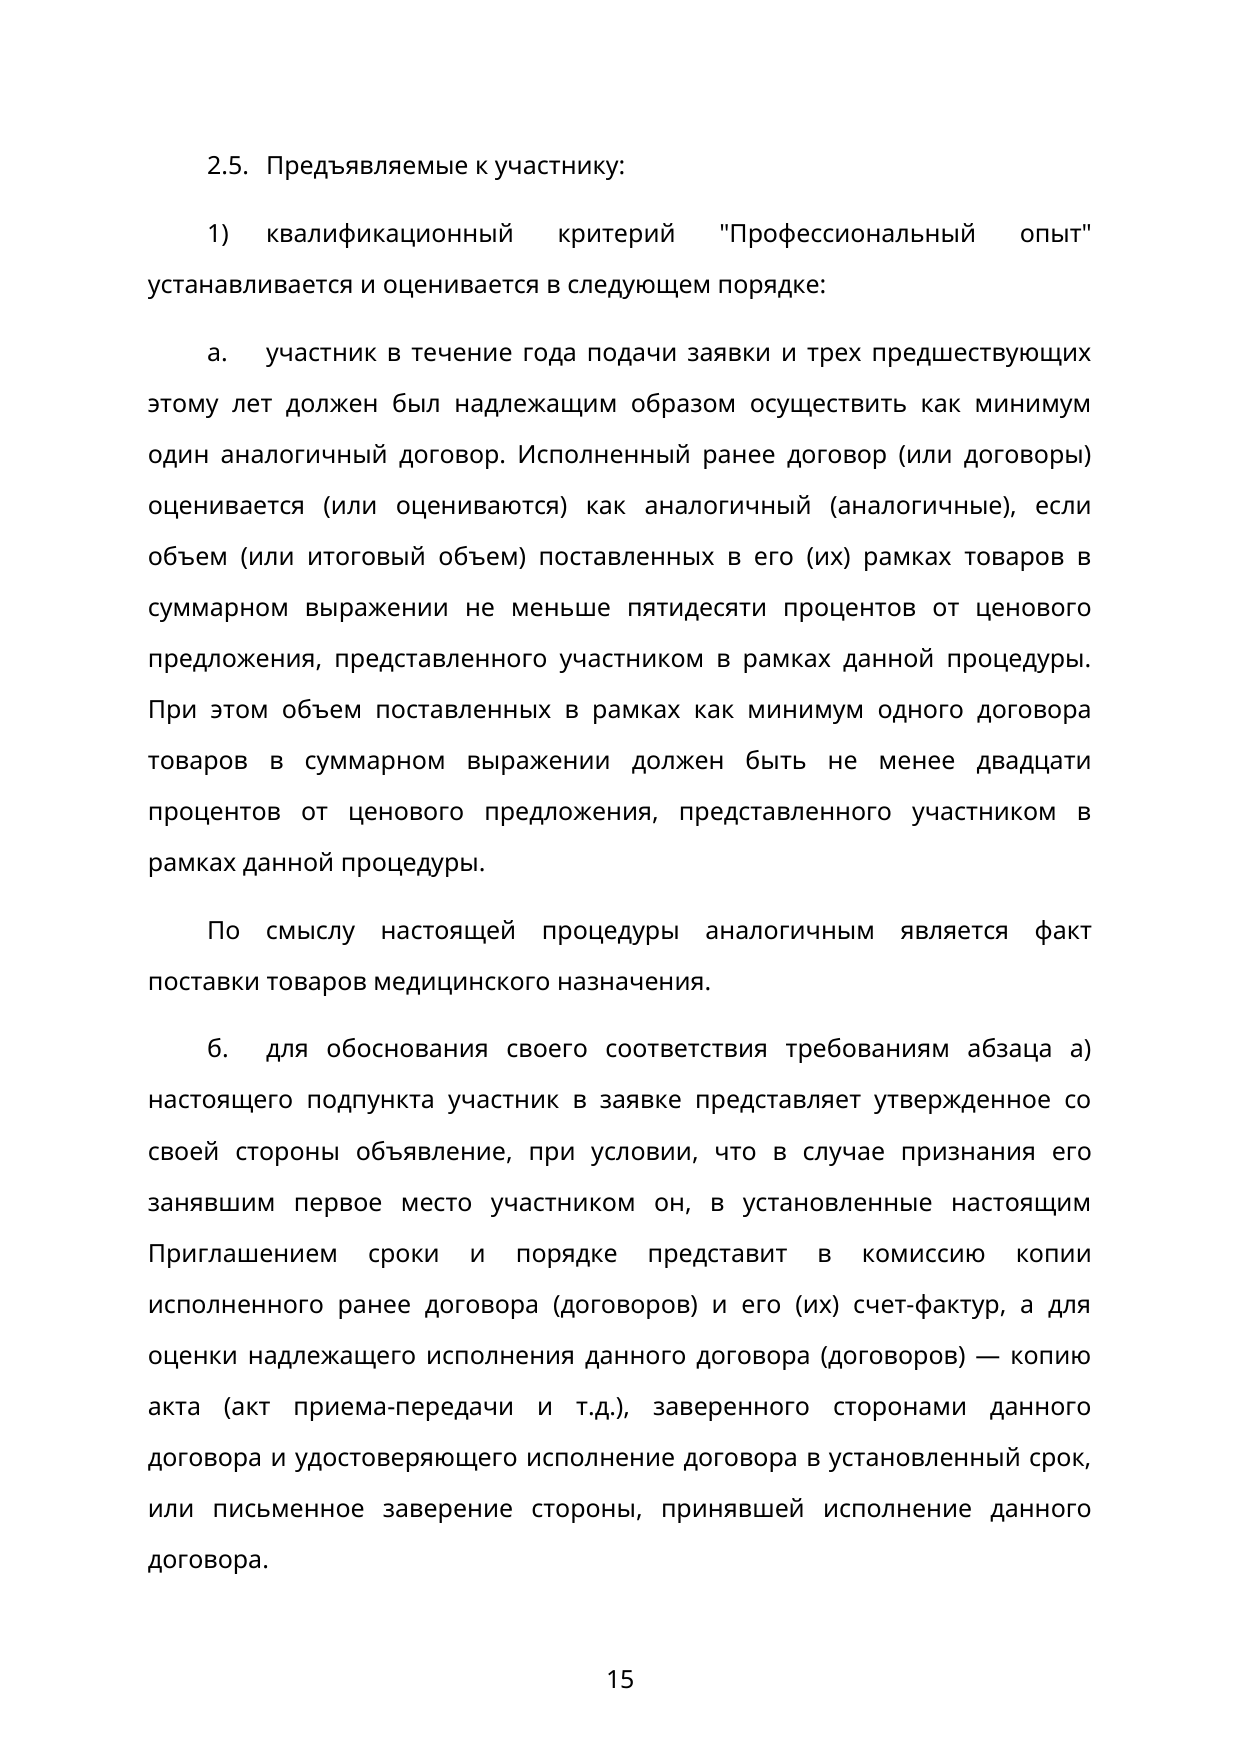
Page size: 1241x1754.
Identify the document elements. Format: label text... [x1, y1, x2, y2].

text По смыслу настоящей процедуры аналогичным является факт поставки товаров медицинского назначения. [148, 912, 1092, 997]
text а. участник в течение года подачи заявки и трех предшествующих этому лет должен был надлежащим образом осуществить как минимум один аналогичный договор. Исполненный ранее договор (или договоры) оценивается (или оцениваются) как аналогичный (аналогичные), если объем (или итоговый объем) поставленных в его (их) рамках товаров в суммарном выражении не меньше пятидесяти процентов от ценового предложения, представленного участником в рамках данной процедуры. При этом объем поставленных в рамках как минимум одного договора товаров в суммарном выражении должен быть не менее двадцати процентов от ценового предложения, представленного участником в рамках данной процедуры. [148, 334, 1092, 879]
text б. для обоснования своего соответствия требованиям абзаца а) настоящего подпункта участник в заявке представляет утвержденное со своей стороны объявление, при условии, что в случае признания его занявшим первое место участником он, в установленные настоящим Приглашением сроки и порядке представит в комиссию копии исполненного ранее договора (договоров) и его (их) счет-фактур, а для оценки надлежащего исполнения данного договора (договоров) — копию акта (акт приема-передачи и т.д.), заверенного сторонами данного договора и удостоверяющего исполнение договора в установленный срок, или письменное заверение стороны, принявшей исполнение данного договора. [148, 1031, 1092, 1576]
text 1) квалификационный критерий "Профессиональный опыт" устанавливается и оценивается в следующем порядке: [148, 215, 1092, 301]
text 2.5. Предъявляемые к участнику: [148, 148, 1092, 182]
